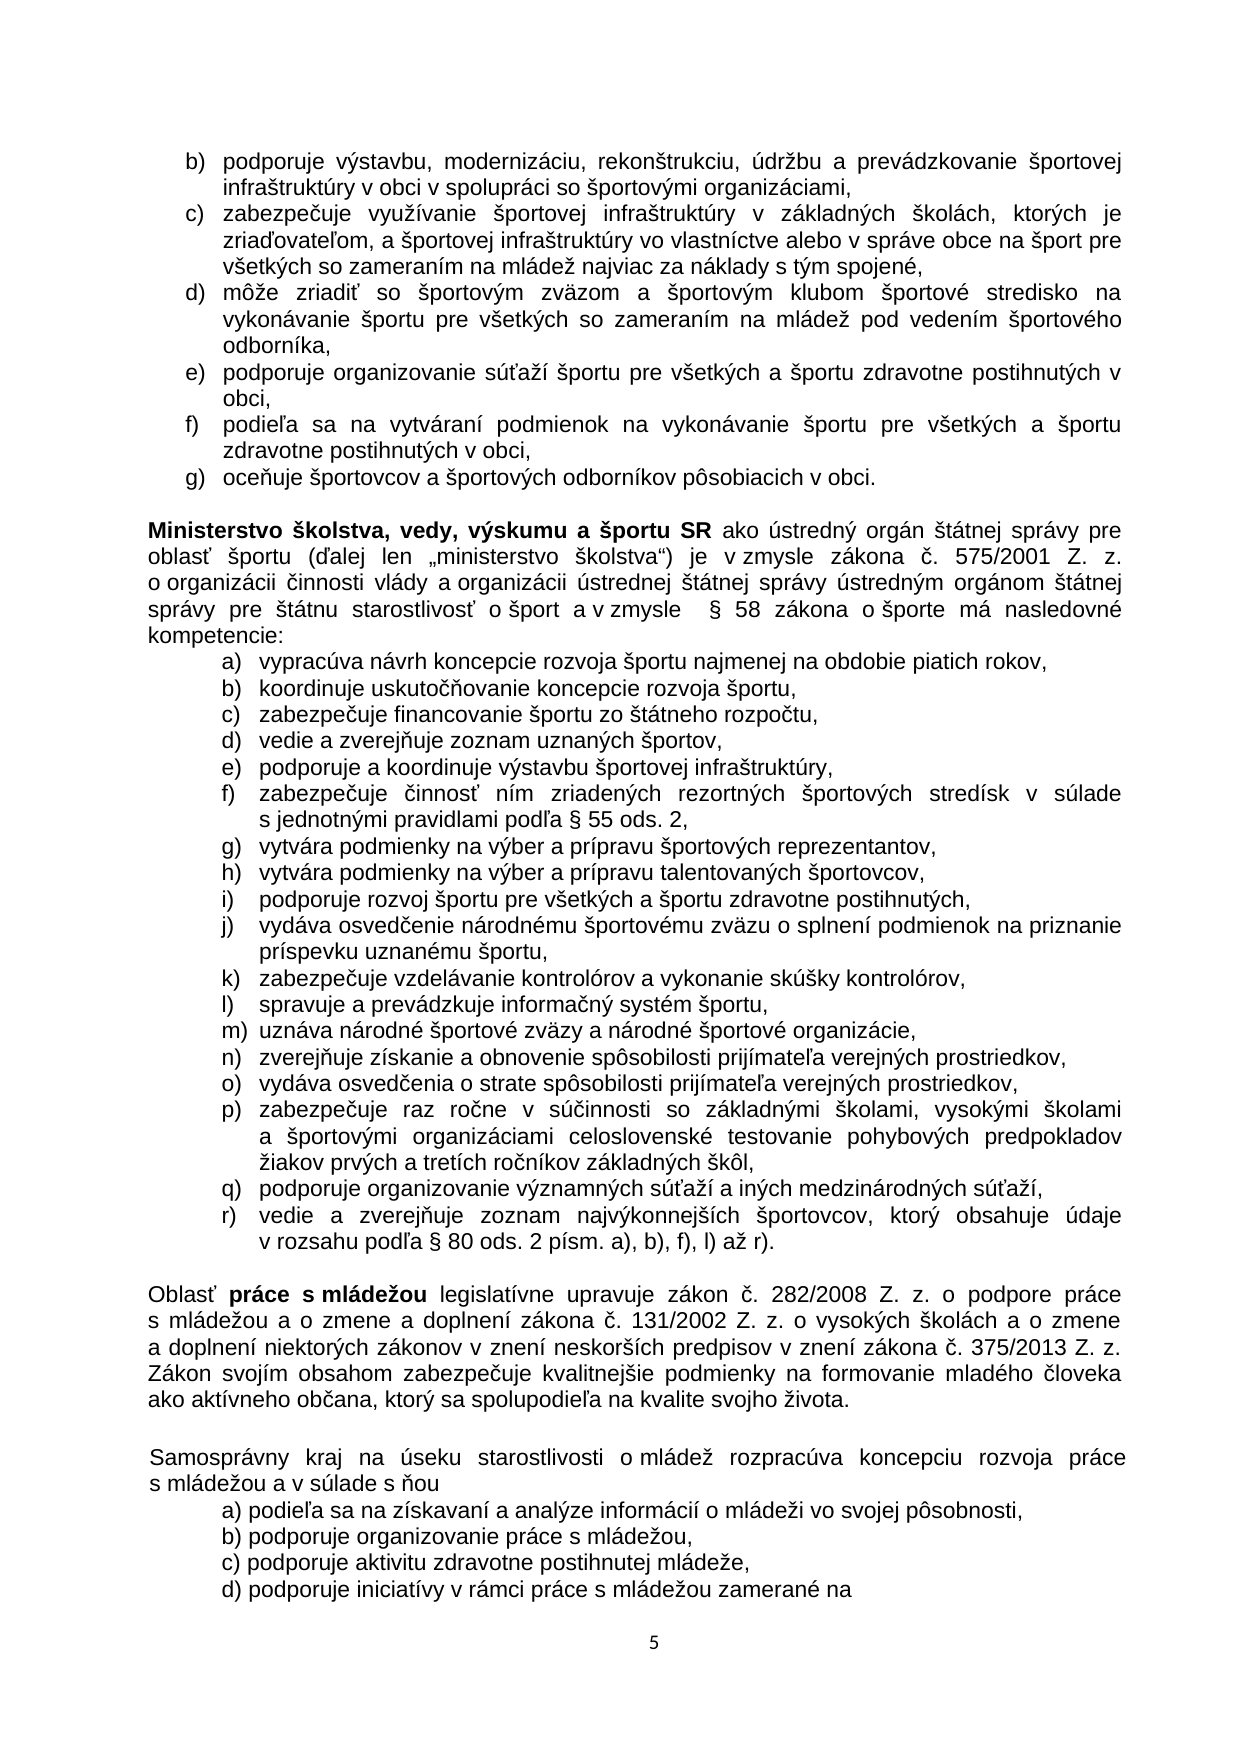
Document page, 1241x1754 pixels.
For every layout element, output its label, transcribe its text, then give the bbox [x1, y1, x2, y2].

text a) podieľa sa na získavaní a analýze informácií o mládeži vo svojej pôsobnosti, [221, 1497, 1122, 1523]
list podporuje a koordinuje výstavbu športovej infraštruktúry, [221, 754, 1122, 780]
text Oblasť práce s mládežou legislatívne upravuje zákon č. 282/2008 Z. z. o podpore práce s mládežou a o zmene a doplnení zákona č. 131/2002 Z. z. o vysokých školách a o zmene a doplnení niektorých zákonov v znení neskorších predpisov v znení zákona č. 375/2013 Z. z. Zákon svojím obsahom zabezpečuje kvalitnejšie podmienky na formovanie mladého človeka ako aktívneho občana, ktorý sa spolupodieľa na kvalite svojho života. [148, 1281, 1122, 1413]
list vypracúva návrh koncepcie rozvoja športu najmenej na obdobie piatich rokov, [221, 648, 1122, 675]
list vytvára podmienky na výber a prípravu talentovaných športovcov, [221, 859, 1122, 886]
list zabezpečuje raz ročne v súčinnosti so základnými školami, vysokými školami a športovými organizáciami celoslovenské testovanie pohybových predpokladov žiakov prvých a tretích ročníkov základných škôl, [221, 1096, 1122, 1175]
list zabezpečuje vzdelávanie kontrolórov a vykonanie skúšky kontrolórov, [221, 964, 1122, 991]
text d) podporuje iniciatívy v rámci práce s mládežou zamerané na [221, 1576, 1122, 1602]
list podporuje výstavbu, modernizáciu, rekonštrukciu, údržbu a prevádzkovanie športovej infraštruktúry v obci v spolupráci so športovými organizáciami, [185, 148, 1122, 200]
text Samosprávny kraj na úseku starostlivosti o mládež rozpracúva koncepciu rozvoja práce s mládežou a v súlade s ňou [149, 1444, 1126, 1497]
list zverejňuje získanie a obnovenie spôsobilosti prijímateľa verejných prostriedkov, [221, 1044, 1122, 1070]
list vedie a zverejňuje zoznam najvýkonnejších športovcov, ktorý obsahuje údaje v rozsahu podľa § 80 ods. 2 písm. a), b), f), l) až r). [221, 1202, 1122, 1254]
list vydáva osvedčenie národnému športovému zväzu o splnení podmienok na priznanie príspevku uznanému športu, [221, 912, 1122, 964]
list môže zriadiť so športovým zväzom a športovým klubom športové stredisko na vykonávanie športu pre všetkých so zameraním na mládež pod vedením športového odborníka, [185, 279, 1122, 358]
list zabezpečuje využívanie športovej infraštruktúry v základných školách, ktorých je zriaďovateľom, a športovej infraštruktúry vo vlastníctve alebo v správe obce na šport pre všetkých so zameraním na mládež najviac za náklady s tým spojené, [185, 200, 1122, 279]
list koordinuje uskutočňovanie koncepcie rozvoja športu, [221, 675, 1122, 701]
list podporuje rozvoj športu pre všetkých a športu zdravotne postihnutých, [221, 886, 1122, 912]
list uznáva národné športové zväzy a národné športové organizácie, [221, 1017, 1122, 1044]
list zabezpečuje financovanie športu zo štátneho rozpočtu, [221, 701, 1122, 727]
list vydáva osvedčenia o strate spôsobilosti prijímateľa verejných prostriedkov, [221, 1070, 1122, 1096]
list podieľa sa na vytváraní podmienok na vykonávanie športu pre všetkých a športu zdravotne postihnutých v obci, [185, 411, 1122, 464]
text Ministerstvo školstva, vedy, výskumu a športu SR ako ústredný orgán štátnej správy pre oblasť športu (ďalej len „ministerstvo školstva“) je v zmysle zákona č. 575/2001 Z. z. o organizácii činnosti vlády a organizácii ústrednej štátnej správy ústredným orgánom štátnej správy pre štátnu starostlivosť o šport a v zmysle § 58 zákona o športe má nasledovné kompetencie: [148, 517, 1122, 648]
list vedie a zverejňuje zoznam uznaných športov, [221, 727, 1122, 754]
list podporuje organizovanie významných súťaží a iných medzinárodných súťaží, [221, 1175, 1122, 1202]
list oceňuje športovcov a športových odborníkov pôsobiacich v obci. [185, 464, 1122, 490]
text c) podporuje aktivitu zdravotne postihnutej mládeže, [221, 1549, 1122, 1576]
list zabezpečuje činnosť ním zriadených rezortných športových stredísk v súlade s jednotnými pravidlami podľa § 55 ods. 2, [221, 780, 1122, 833]
list podporuje organizovanie súťaží športu pre všetkých a športu zdravotne postihnutých v obci, [185, 358, 1122, 411]
text b) podporuje organizovanie práce s mládežou, [221, 1523, 1122, 1549]
list vytvára podmienky na výber a prípravu športových reprezentantov, [221, 833, 1122, 859]
list spravuje a prevádzkuje informačný systém športu, [221, 991, 1122, 1017]
